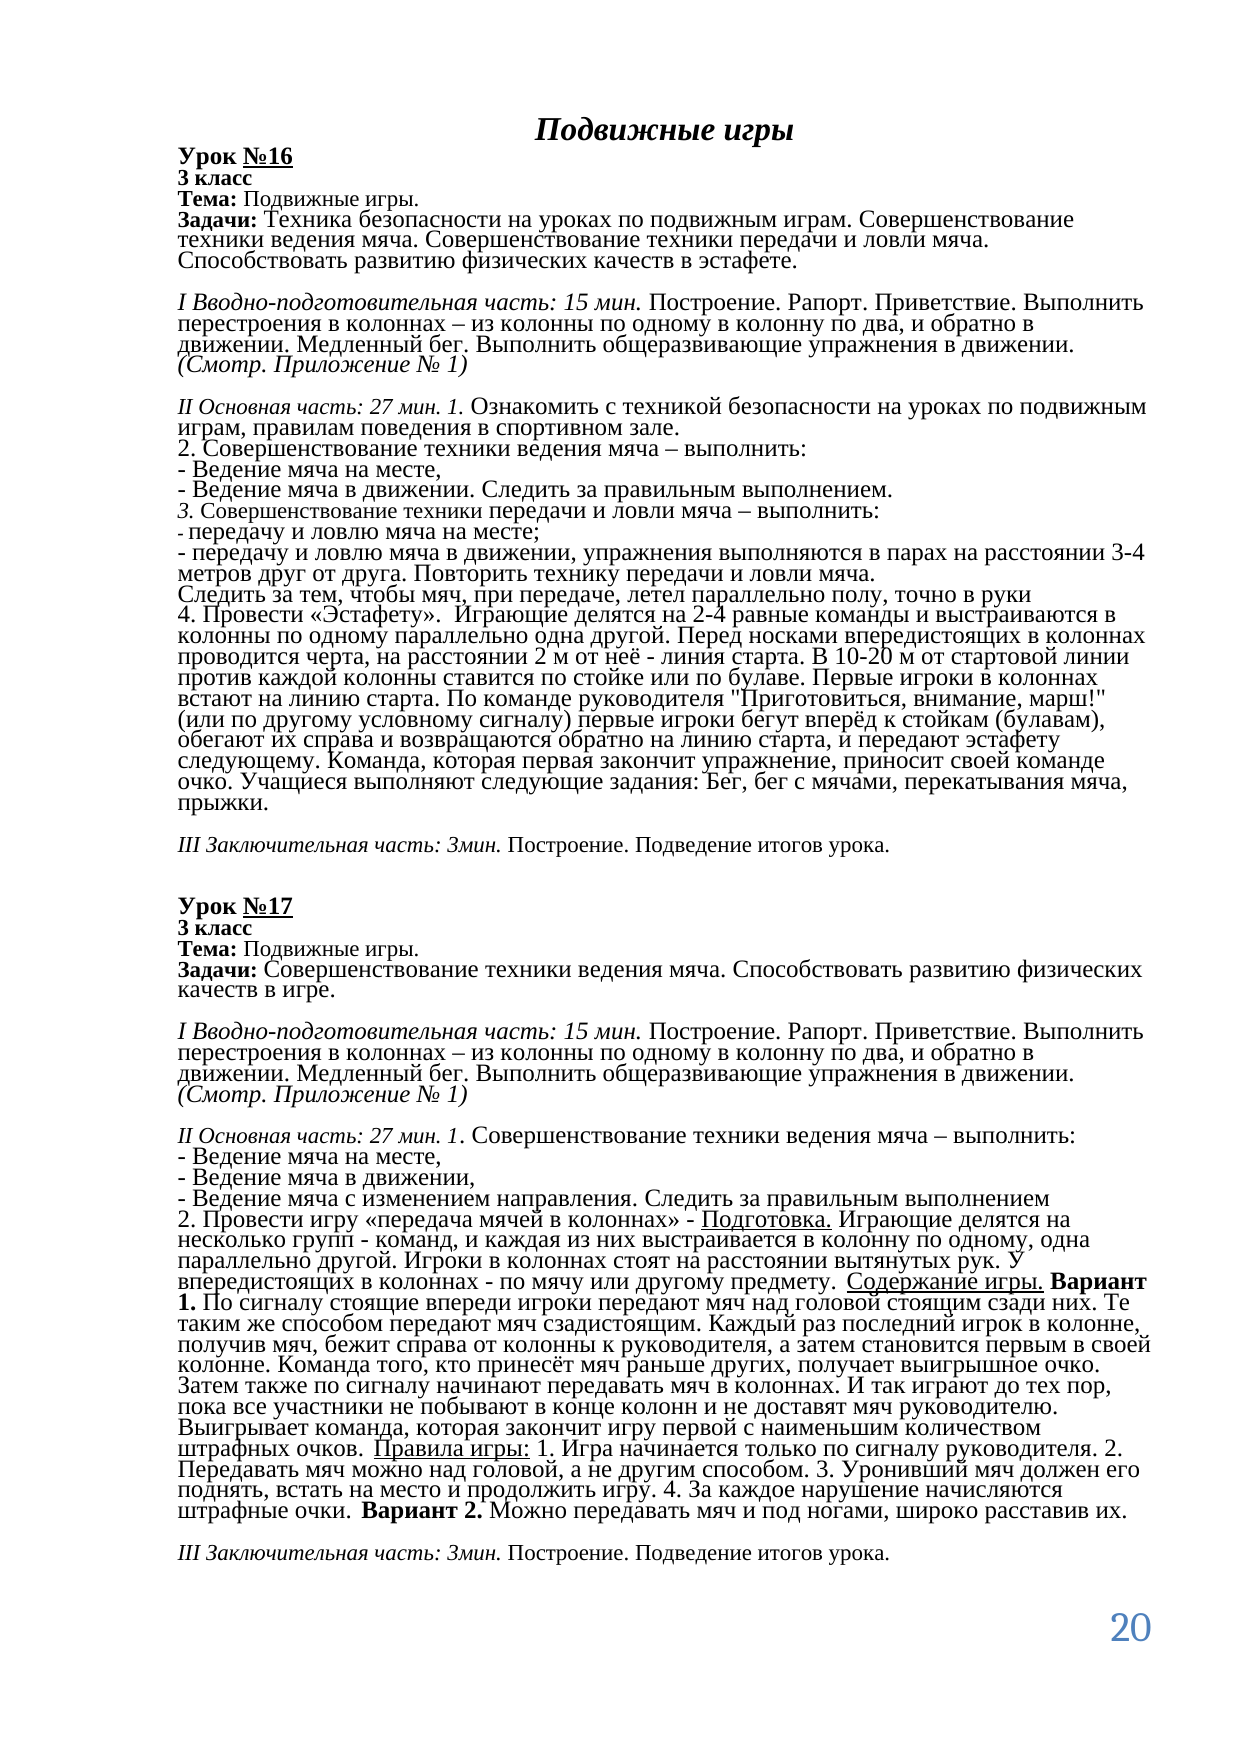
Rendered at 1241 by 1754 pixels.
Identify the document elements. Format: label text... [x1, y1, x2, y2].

text II Основная часть: 27 мин. 1. Совершенствование техники ведения мяча – выполнить: [177, 1127, 1152, 1148]
text Урок №17 [177, 898, 1152, 919]
text - Ведение мяча с изменением направления. Следить за правильным выполнением [177, 1189, 1152, 1210]
text 2. Совершенствование техники ведения мяча – выполнить: [177, 439, 1152, 460]
text - Ведение мяча в движении, [177, 1169, 1152, 1189]
text Подвижные игры [177, 109, 1152, 148]
text - Ведение мяча на месте, [177, 460, 1152, 481]
text 3 класс [177, 169, 1152, 189]
text I Вводно-подготовительная часть: 15 мин. Построение. Рапорт. Приветствие. Выполнить перестроения в колоннах – из колонны по одному в колонну по два, и обратно в движении. Медленный бег. Выполнить общеразвивающие упражнения в движении. (Смотр. Приложение № 1) [177, 294, 1152, 377]
text - передачу и ловлю мяча на месте; [177, 523, 1152, 544]
text 4. Провести «Эстафету». Играющие делятся на 2-4 равные команды и выстраиваются в колонны по одному параллельно одна другой. Перед носками впередистоящих в колоннах проводится черта, на расстоянии 2 м от неё - линия старта. В 10-20 м от стартовой линии против каждой колонны ставится по стойке или по булаве. Первые игроки в колоннах встают на линию старта. По команде руководителя "Приготовиться, внимание, марш!" (или по другому условному сигналу) первые игроки бегут вперёд к стойкам (булавам), обегают их справа и возвращаются обратно на линию старта, и передают эстафету следующему. Команда, которая первая закончит упражнение, приносит своей команде очко. Учащиеся выполняют следующие задания: Бег, бег с мячами, перекатывания мяча, прыжки. [177, 606, 1152, 814]
text 3. Совершенствование техники передачи и ловли мяча – выполнить: [177, 502, 1152, 523]
text 3 класс [177, 919, 1152, 939]
text - Ведение мяча в движении. Следить за правильным выполнением. [177, 481, 1152, 502]
text I Вводно-подготовительная часть: 15 мин. Построение. Рапорт. Приветствие. Выполнить перестроения в колоннах – из колонны по одному в колонну по два, и обратно в движении. Медленный бег. Выполнить общеразвивающие упражнения в движении. (Смотр. Приложение № 1) [177, 1023, 1152, 1106]
text Урок №16 [177, 148, 1152, 169]
text Тема: Подвижные игры. [177, 189, 1152, 210]
text Задачи: Совершенствование техники ведения мяча. Способствовать развитию физических качеств в игре. [177, 960, 1152, 1002]
text - Ведение мяча на месте, [177, 1148, 1152, 1169]
text Задачи: Техника безопасности на уроках по подвижным играм. Совершенствование техники ведения мяча. Совершенствование техники передачи и ловли мяча. Способствовать развитию физических качеств в эстафете. [177, 210, 1152, 273]
text III Заключительная часть: 3мин. Построение. Подведение итогов урока. [177, 1544, 1152, 1564]
text Тема: Подвижные игры. [177, 939, 1152, 960]
text Следить за тем, чтобы мяч, при передаче, летел параллельно полу, точно в руки [177, 585, 1152, 606]
text 2. Провести игру «передача мячей в колоннах» - Подготовка. Играющие делятся на несколько групп - команд, и каждая из них выстраивается в колонну по одному, одна параллельно другой. Игроки в колоннах стоят на расстоянии вытянутых рук. У впередистоящих в колоннах - по мячу или другому предмету. Содержание игры. Вариант 1. По сигналу стоящие впереди игроки передают мяч над головой стоящим сзади них. Те таким же способом передают мяч сзадистоящим. Каждый раз последний игрок в колонне, получив мяч, бежит справа от колонны к руководителя, а затем становится первым в своей колонне. Команда того, кто принесёт мяч раньше других, получает выигрышное очко. Затем также по сигналу начинают передавать мяч в колоннах. И так играют до тех пор, пока все участники не побывают в конце колонн и не доставят мяч руководителю. Выигрывает команда, которая закончит игру первой с наименьшим количеством штрафных очков. Правила игры: 1. Игра начинается только по сигналу руководителя. 2. Передавать мяч можно над головой, а не другим способом. 3. Уронивший мяч должен его поднять, встать на место и продолжить игру. 4. За каждое нарушение начисляются штрафные очки. Вариант 2. Можно передавать мяч и под ногами, широко расставив их. [177, 1210, 1152, 1523]
text III Заключительная часть: 3мин. Построение. Подведение итогов урока. [177, 835, 1152, 856]
text II Основная часть: 27 мин. 1. Ознакомить с техникой безопасности на уроках по подвижным играм, правилам поведения в спортивном зале. [177, 398, 1152, 439]
text - передачу и ловлю мяча в движении, упражнения выполняются в парах на расстоянии 3-4 метров друг от друга. Повторить технику передачи и ловли мяча. [177, 544, 1152, 585]
